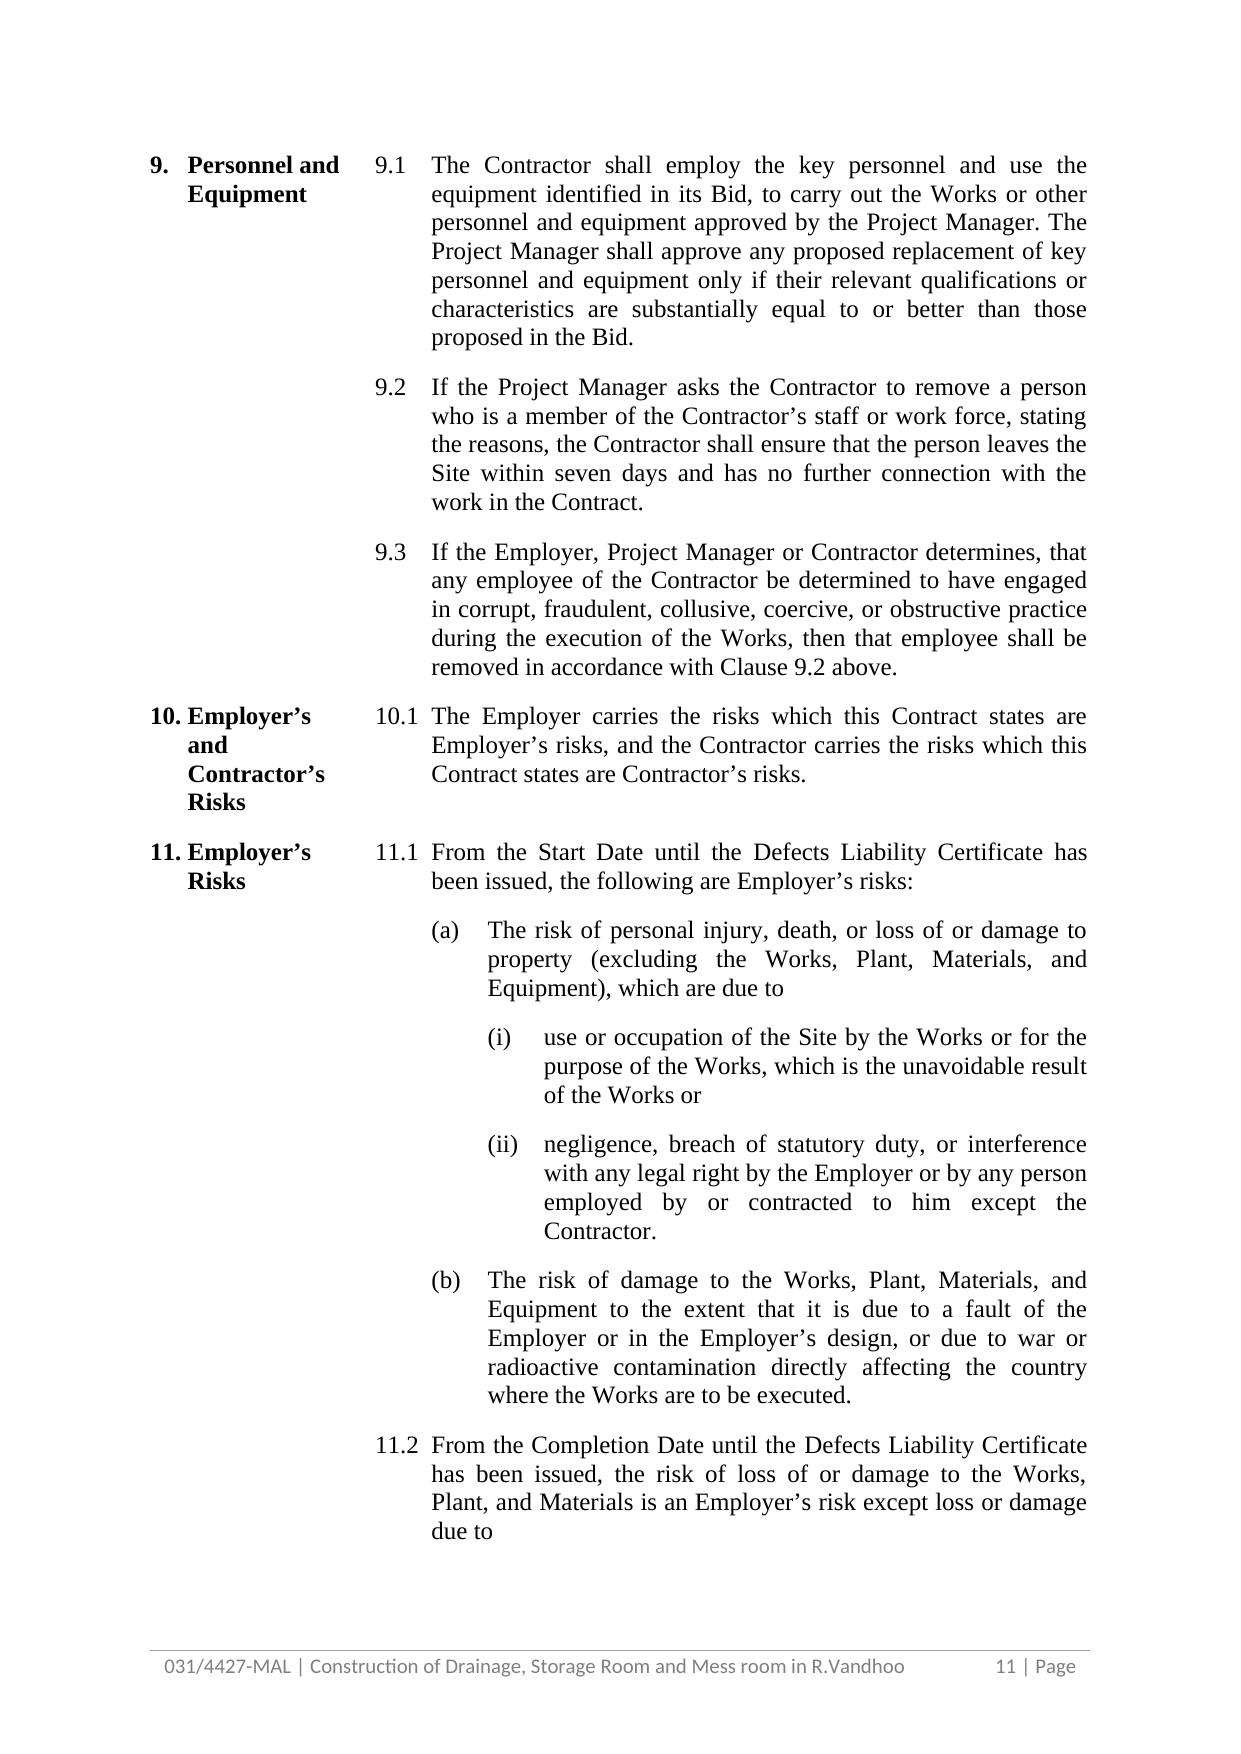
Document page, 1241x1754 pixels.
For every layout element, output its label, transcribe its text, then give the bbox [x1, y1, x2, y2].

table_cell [364, 837, 1091, 1566]
table_cell Personnel and Equipment [139, 150, 364, 701]
table_cell Employer’s and Contractor’s Risks [139, 701, 364, 837]
table_cell The Employer carries the risks which this Contract states are Employer’s risks, and the Contractor carries the risks which this Contract states are Contractor’s risks. [364, 701, 1091, 837]
table_cell The Contractor shall employ the key personnel and use the equipment identified in its Bid, to carry out the Works or other personnel and equipment approved by the Project Manager. The Project Manager shall approve any proposed replacement of key personnel and equipment only if their relevant qualifications or characteristics are substantially equal to or better than those proposed in the Bid. If the Project Manager asks the Contractor to remove a person who is a member of the Contractor’s staff or work force, stating the reasons, the Contractor shall ensure that the person leaves the Site within seven days and has no further connection with the work in the Contract. If the Employer, Project Manager or Contractor determines, that any employee of the Contractor be determined to have engaged in corrupt, fraudulent, collusive, coercive, or obstructive practice during the execution of the Works, then that employee shall be removed in accordance with Clause 9.2 above. [364, 150, 1091, 701]
table_cell Employer’s Risks [139, 837, 364, 1566]
